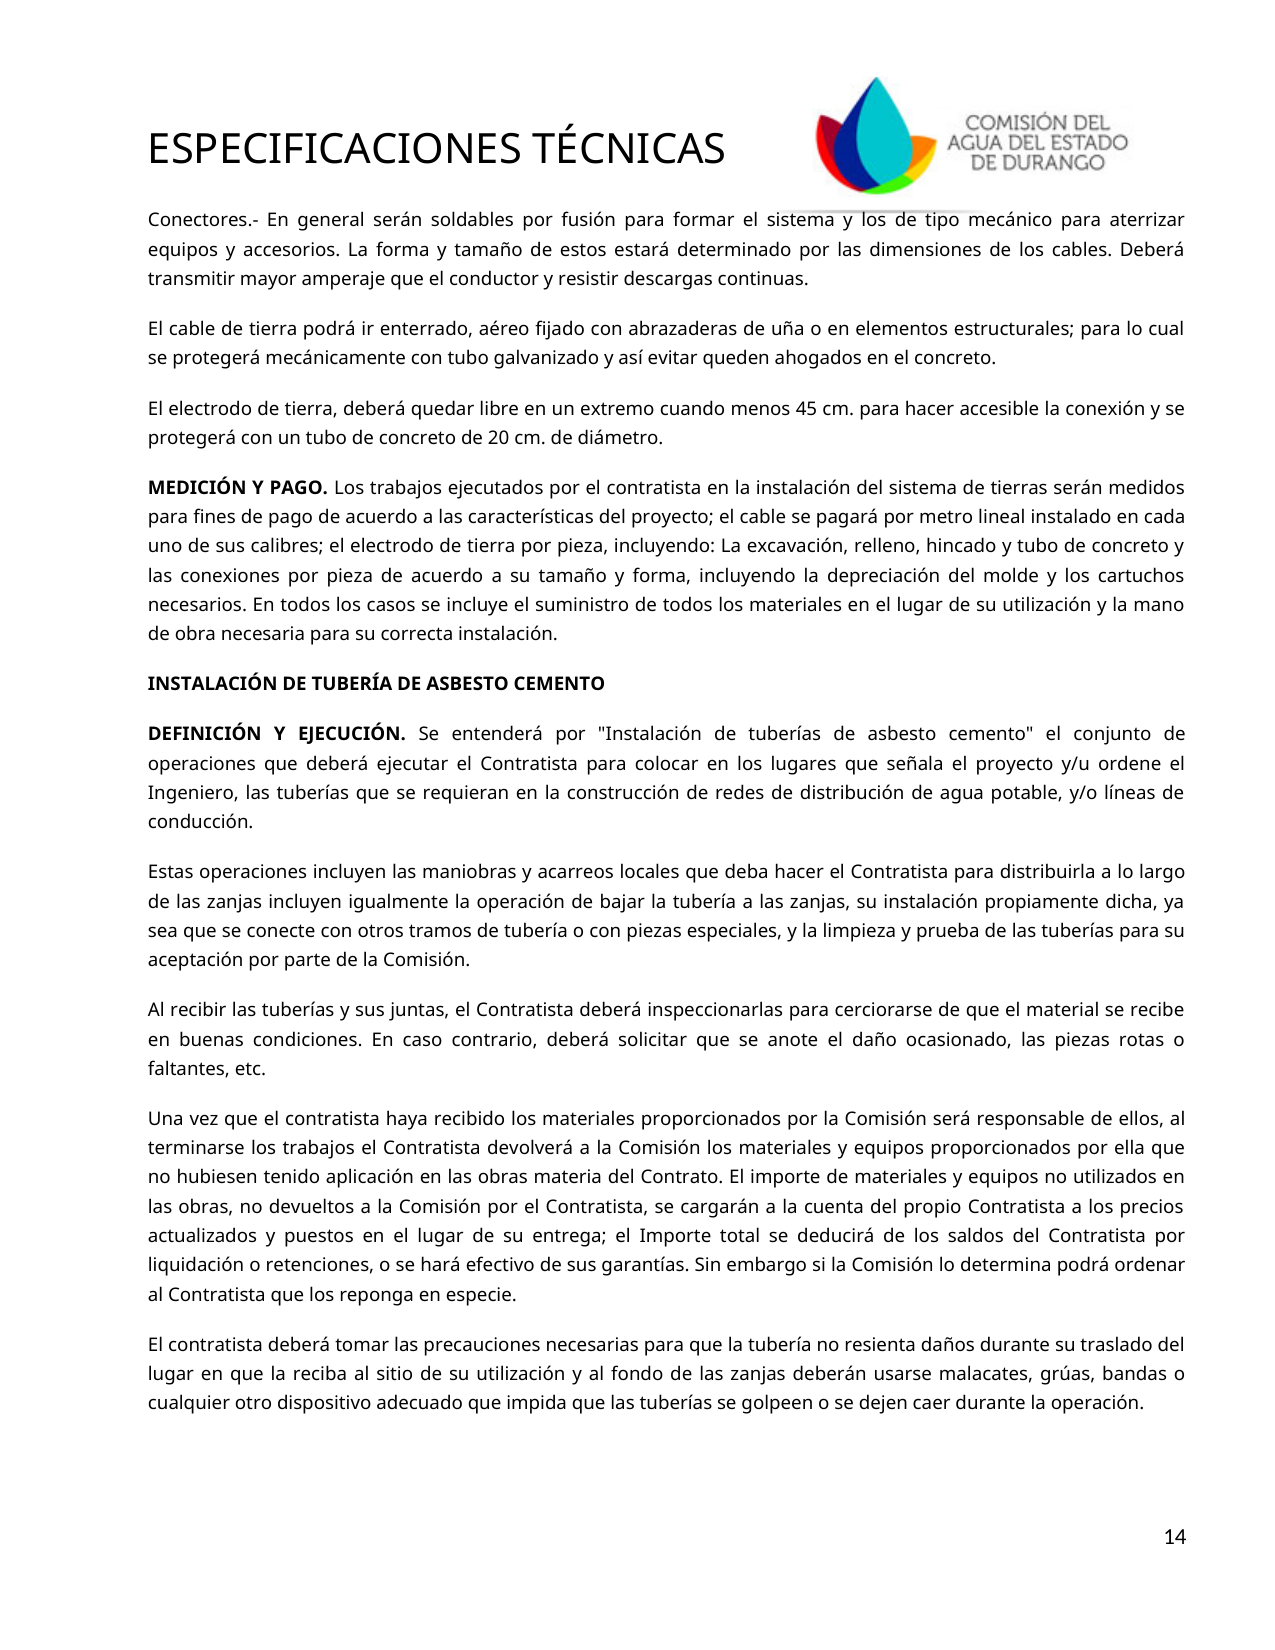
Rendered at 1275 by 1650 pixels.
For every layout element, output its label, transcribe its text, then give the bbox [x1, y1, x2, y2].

text El contratista deberá tomar las precauciones necesarias para que la tubería no resienta daños durante su traslado del lugar en que la reciba al sitio de su utilización y al fondo de las zanjas deberán usarse malacates, grúas, bandas o cualquier otro dispositivo adecuado que impida que las tuberías se golpeen o se dejen caer durante la operación. [148, 1331, 1186, 1415]
text INSTALACIÓN DE TUBERÍA DE ASBESTO CEMENTO [148, 671, 1186, 696]
text DEFINICIÓN Y EJECUCIÓN. Se entenderá por "Instalación de tuberías de asbesto cemento" el conjunto de operaciones que deberá ejecutar el Contratista para colocar en los lugares que señala el proyecto y/u ordene el Ingeniero, las tuberías que se requieran en la construcción de redes de distribución de agua potable, y/o líneas de conducción. [148, 721, 1186, 834]
text MEDICIÓN Y PAGO. Los trabajos ejecutados por el contratista en la instalación del sistema de tierras serán medidos para fines de pago de acuerdo a las características del proyecto; el cable se pagará por metro lineal instalado en cada uno de sus calibres; el electrodo de tierra por pieza, incluyendo: La excavación, relleno, hincado y tubo de concreto y las conexiones por pieza de acuerdo a su tamaño y forma, incluyendo la depreciación del molde y los cartuchos necesarios. En todos los casos se incluye el suministro de todos los materiales en el lugar de su utilización y la mano de obra necesaria para su correcta instalación. [148, 474, 1186, 646]
text Estas operaciones incluyen las maniobras y acarreos locales que deba hacer el Contratista para distribuirla a lo largo de las zanjas incluyen igualmente la operación de bajar la tubería a las zanjas, su instalación propiamente dicha, ya sea que se conecte con otros tramos de tubería o con piezas especiales, y la limpieza y prueba de las tuberías para su aceptación por parte de la Comisión. [148, 859, 1186, 972]
text El electrodo de tierra, deberá quedar libre en un extremo cuando menos . para hacer accesible la conexión y se protegerá con un tubo de concreto de . de diámetro. [148, 395, 1186, 449]
text Una vez que el contratista haya recibido los materiales proporcionados por la Comisión será responsable de ellos, al terminarse los trabajos el Contratista devolverá a la Comisión los materiales y equipos proporcionados por ella que no hubiesen tenido aplicación en las obras materia del Contrato. El importe de materiales y equipos no utilizados en las obras, no devueltos a la Comisión por el Contratista, se cargarán a la cuenta del propio Contratista a los precios actualizados y puestos en el lugar de su entrega; el Importe total se deducirá de los saldos del Contratista por liquidación o retenciones, o se hará efectivo de sus garantías. Sin embargo si la Comisión lo determina podrá ordenar al Contratista que los reponga en especie. [148, 1105, 1186, 1306]
text Al recibir las tuberías y sus juntas, el Contratista deberá inspeccionarlas para cerciorarse de que el material se recibe en buenas condiciones. En caso contrario, deberá solicitar que se anote el daño ocasionado, las piezas rotas o faltantes, etc. [148, 997, 1186, 1081]
text Conectores.- En general serán soldables por fusión para formar el sistema y los de tipo mecánico para aterrizar equipos y accesorios. La forma y tamaño de estos estará determinado por las dimensiones de los cables. Deberá transmitir mayor amperaje que el conductor y resistir descargas continuas. [148, 207, 1186, 291]
picture [761, 76, 1137, 207]
text El cable de tierra podrá ir enterrado, aéreo fijado con abrazaderas de uña o en elementos estructurales; para lo cual se protegerá mecánicamente con tubo galvanizado y así evitar queden ahogados en el concreto. [148, 315, 1186, 370]
